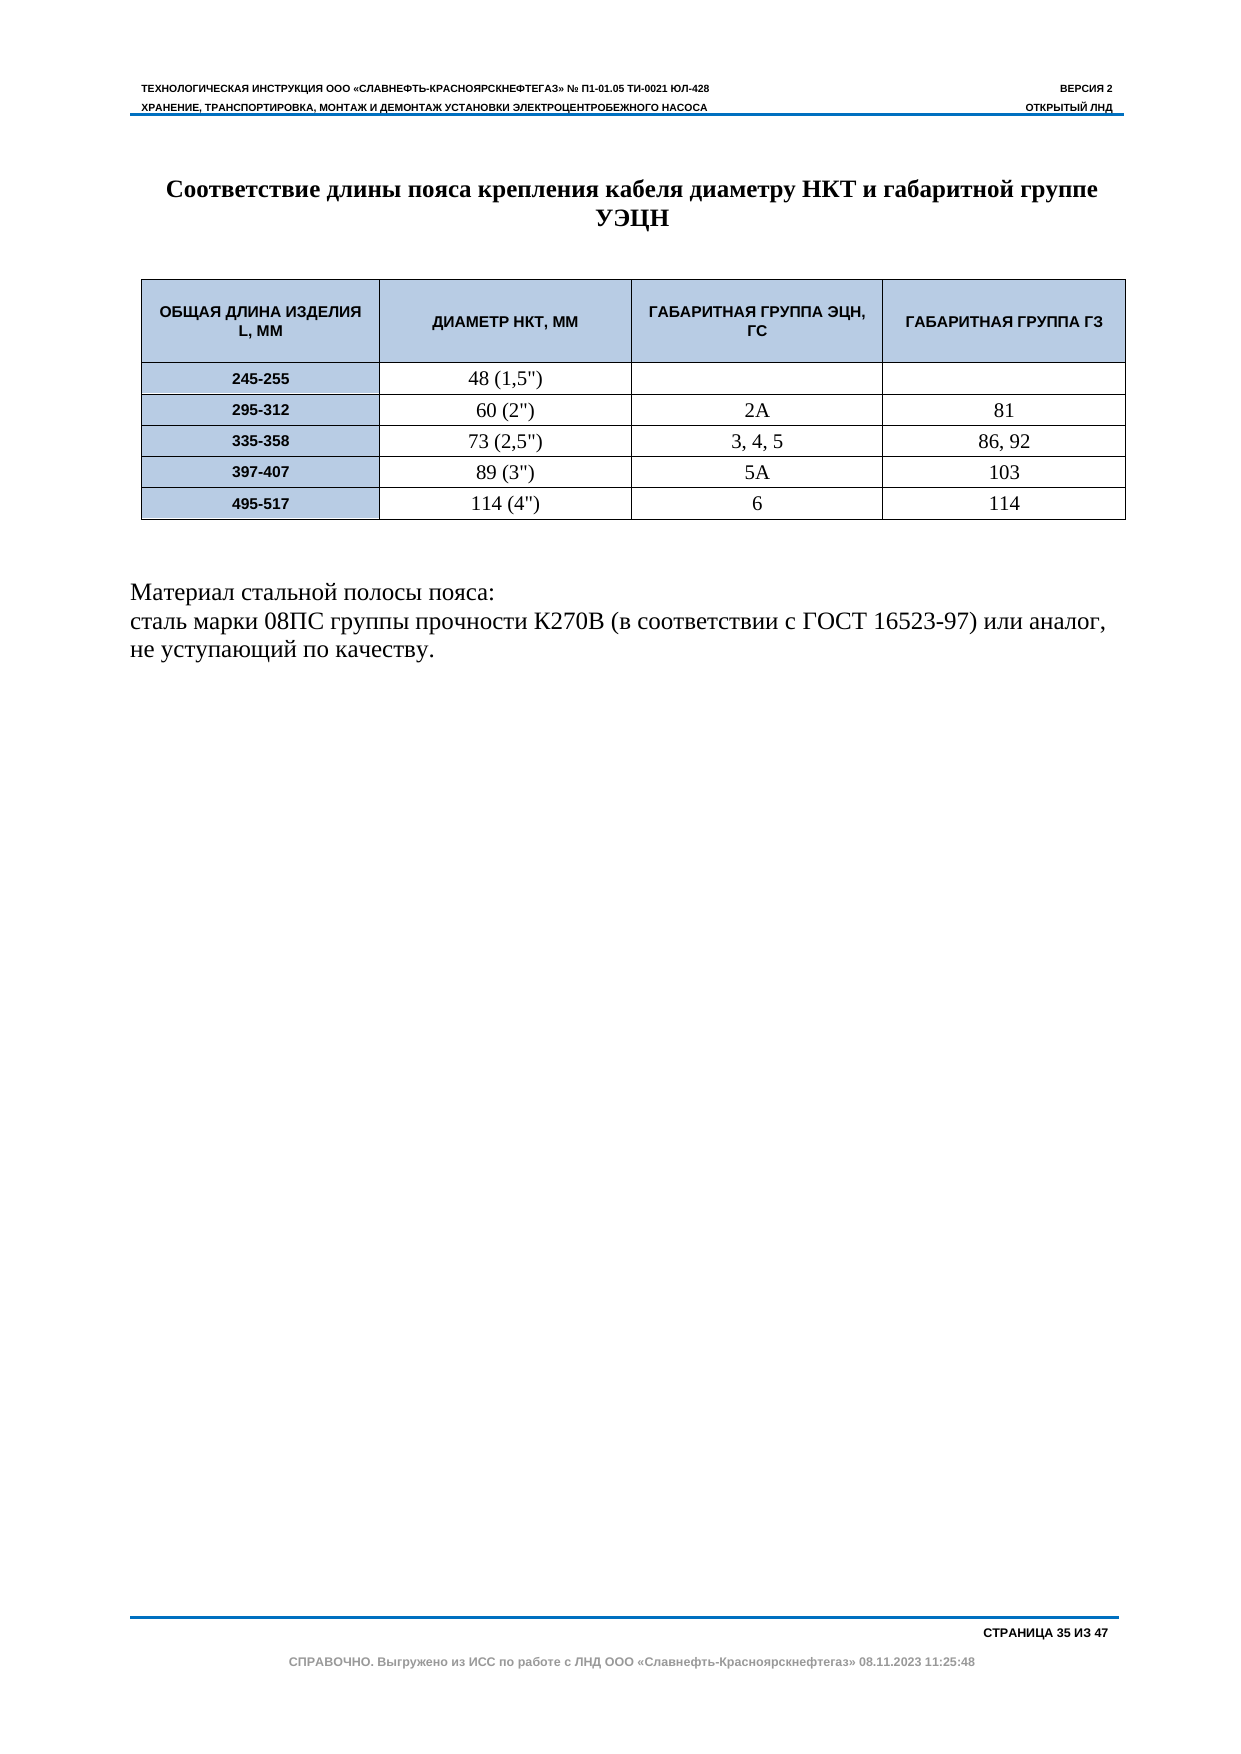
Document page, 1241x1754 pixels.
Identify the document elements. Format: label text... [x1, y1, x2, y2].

table_cell 48 (1,5") [380, 363, 631, 393]
table_cell 5А [632, 457, 882, 487]
table_header ГАБАРИТНАЯ ГРУППА ГЗ [883, 280, 1125, 362]
table_cell 73 (2,5") [380, 426, 631, 456]
table_cell 397-407 [142, 457, 379, 487]
table_cell 6 [632, 488, 882, 518]
table_cell 86, 92 [883, 426, 1125, 456]
table_cell 245-255 [142, 363, 379, 393]
table_cell 114 [883, 488, 1125, 518]
table_header ОБЩАЯ ДЛИНА ИЗДЕЛИЯ l, ММ [142, 280, 379, 362]
table_cell [632, 363, 882, 393]
table_header ГАБАРИТНАЯ ГРУППА ЭЦН, ГС [632, 280, 882, 362]
table_cell 89 (3") [380, 457, 631, 487]
table_cell 114 (4") [380, 488, 631, 518]
table_header дИАМЕТР нКТ, мм [380, 280, 631, 362]
table_cell [883, 363, 1125, 393]
table_cell 60 (2") [380, 395, 631, 425]
table_cell 2А [632, 395, 882, 425]
text сталь марки 08ПС группы прочности К270В (в соответствии с ГОСТ 16523-97) или аналог, не уступающий по качеству. [130, 606, 1134, 663]
table_cell 495-517 [142, 488, 379, 518]
table_cell 295-312 [142, 395, 379, 425]
text Соответствие длины пояса крепления кабеля диаметру НКТ и габаритной группе УЭЦН [130, 174, 1134, 231]
table_cell 335-358 [142, 426, 379, 456]
table_cell 103 [883, 457, 1125, 487]
table_cell 81 [883, 395, 1125, 425]
table_cell 3, 4, 5 [632, 426, 882, 456]
text Материал стальной полосы пояса: [130, 577, 1134, 606]
